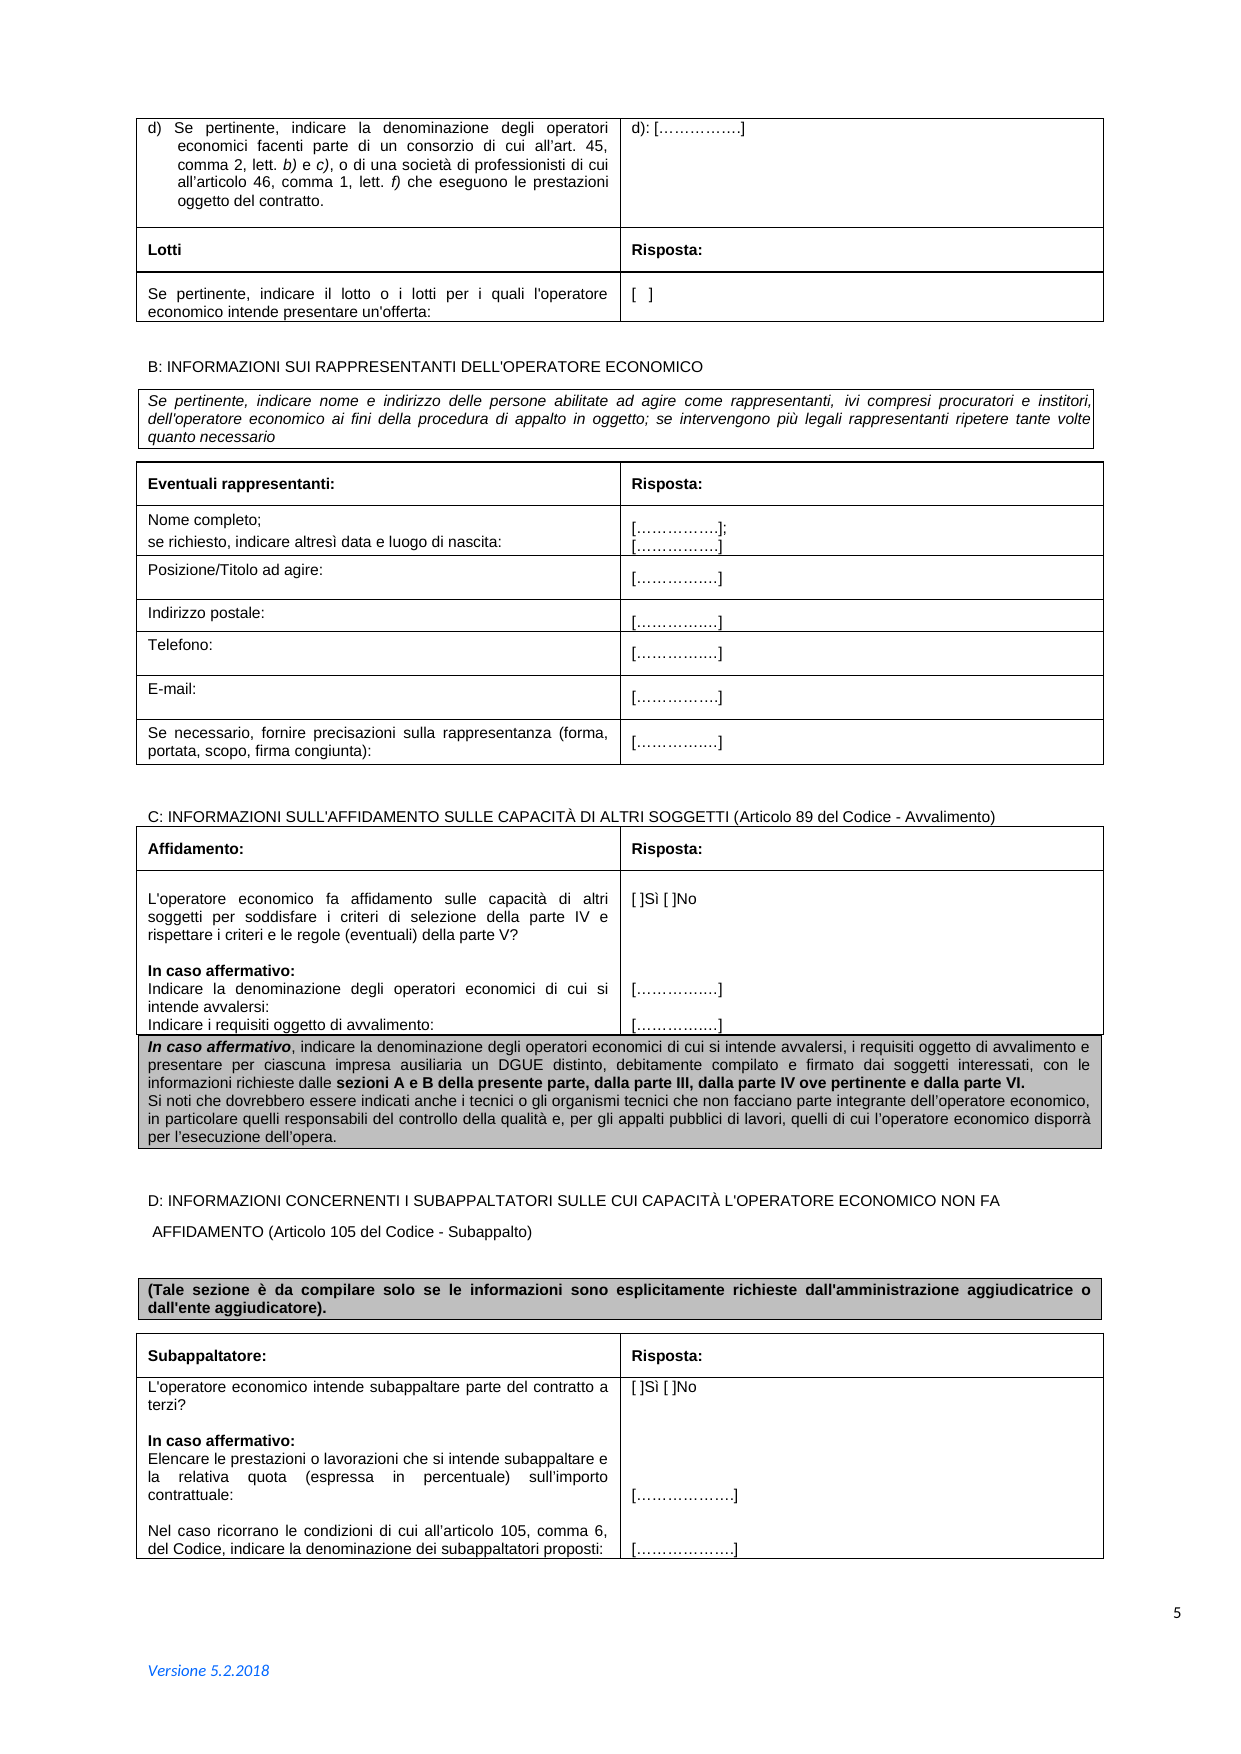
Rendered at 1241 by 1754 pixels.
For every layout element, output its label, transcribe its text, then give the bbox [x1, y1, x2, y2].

table_cell [………….…] [621, 632, 1103, 675]
title affidamento (Articolo 105 del Codice - Subappalto) [148, 1222, 1093, 1240]
table_header Subappaltatore: [137, 1334, 620, 1377]
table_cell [137, 119, 620, 227]
table_cell Se pertinente, indicare il lotto o i lotti per i quali l'operatore economico intende presentare un'offerta: [137, 273, 620, 321]
table_cell […………….] [621, 676, 1103, 719]
table_cell Posizione/Titolo ad agire: [137, 556, 620, 599]
table_cell L'operatore economico fa affidamento sulle capacità di altri soggetti per soddisfare i criteri di selezione della parte IV e rispettare i criteri e le regole (eventuali) della parte V? In caso affermativo: Indicare la denominazione degli operatori economici di cui si intende avvalersi: Indicare i requisiti oggetto di avvalimento: [137, 871, 620, 1033]
table_cell L'operatore economico intende subappaltare parte del contratto a terzi? In caso affermativo: Elencare le prestazioni o lavorazioni che si intende subappaltare e la relativa quota (espressa in percentuale) sull’importo contrattuale: Nel caso ricorrano le condizioni di cui all’articolo 105, comma 6, del Codice, indicare la denominazione dei subappaltatori proposti: [137, 1378, 620, 1558]
title C: Informazioni sull'affidamento SULLE Capacità di altri soggetti (Articolo 89 del Codice - Avvalimento) [148, 808, 1093, 826]
table_cell [ ]Sì [ ]No [……………….] [……………….] [621, 1378, 1103, 1558]
table_header Eventuali rappresentanti: [137, 463, 620, 505]
table_cell [ ] [621, 273, 1103, 321]
text Si noti che dovrebbero essere indicati anche i tecnici o gli organismi tecnici che non facciano parte integrante dell’operatore economico, in particolare quelli responsabili del controllo della qualità e, per gli appalti pubblici di lavori, quelli di cui l’operatore economico disporrà per l’esecuzione dell’opera. [139, 1089, 1101, 1148]
table_header Risposta: [621, 1334, 1103, 1377]
table_cell [………….…] [621, 720, 1103, 764]
table_cell [………….…] [621, 600, 1103, 631]
title B: Informazioni sui rappresentanti dell'operatore economico [148, 358, 1093, 376]
table_cell Risposta: [621, 228, 1103, 271]
table_header Risposta: [621, 463, 1103, 505]
table_header Affidamento: [137, 827, 620, 870]
table_cell […………….]; […………….] [621, 506, 1103, 555]
table_cell Se necessario, fornire precisazioni sulla rappresentanza (forma, portata, scopo, firma congiunta): [137, 720, 620, 764]
table_cell Nome completo; se richiesto, indicare altresì data e luogo di nascita: [137, 506, 620, 555]
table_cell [621, 119, 1103, 227]
text In caso affermativo, indicare la denominazione degli operatori economici di cui si intende avvalersi, i requisiti oggetto di avvalimento e presentare per ciascuna impresa ausiliaria un DGUE distinto, debitamente compilato e firmato dai soggetti interessati, con le informazioni richieste dalle sezioni A e B della presente parte, dalla parte III, dalla parte IV ove pertinente e dalla parte VI. [139, 1036, 1101, 1089]
table_cell [………….…] [621, 556, 1103, 599]
table_header Risposta: [621, 827, 1103, 870]
table_cell E-mail: [137, 676, 620, 719]
table_cell Telefono: [137, 632, 620, 675]
table_cell [ ]Sì [ ]No [………….…] [………….…] [621, 871, 1103, 1033]
title D: Informazioni concernenti i subappaltatori sulle cui capacità l'operatore economico non fa [148, 1192, 1093, 1210]
table_cell Lotti [137, 228, 620, 271]
table_cell Indirizzo postale: [137, 600, 620, 631]
title (Tale sezione è da compilare solo se le informazioni sono esplicitamente richieste dall'amministrazione aggiudicatrice o dall'ente aggiudicatore). [139, 1279, 1101, 1319]
text Se pertinente, indicare nome e indirizzo delle persone abilitate ad agire come rappresentanti, ivi compresi procuratori e institori, dell'operatore economico ai fini della procedura di appalto in oggetto; se intervengono più legali rappresentanti ripetere tante volte quanto necessario [139, 390, 1093, 448]
